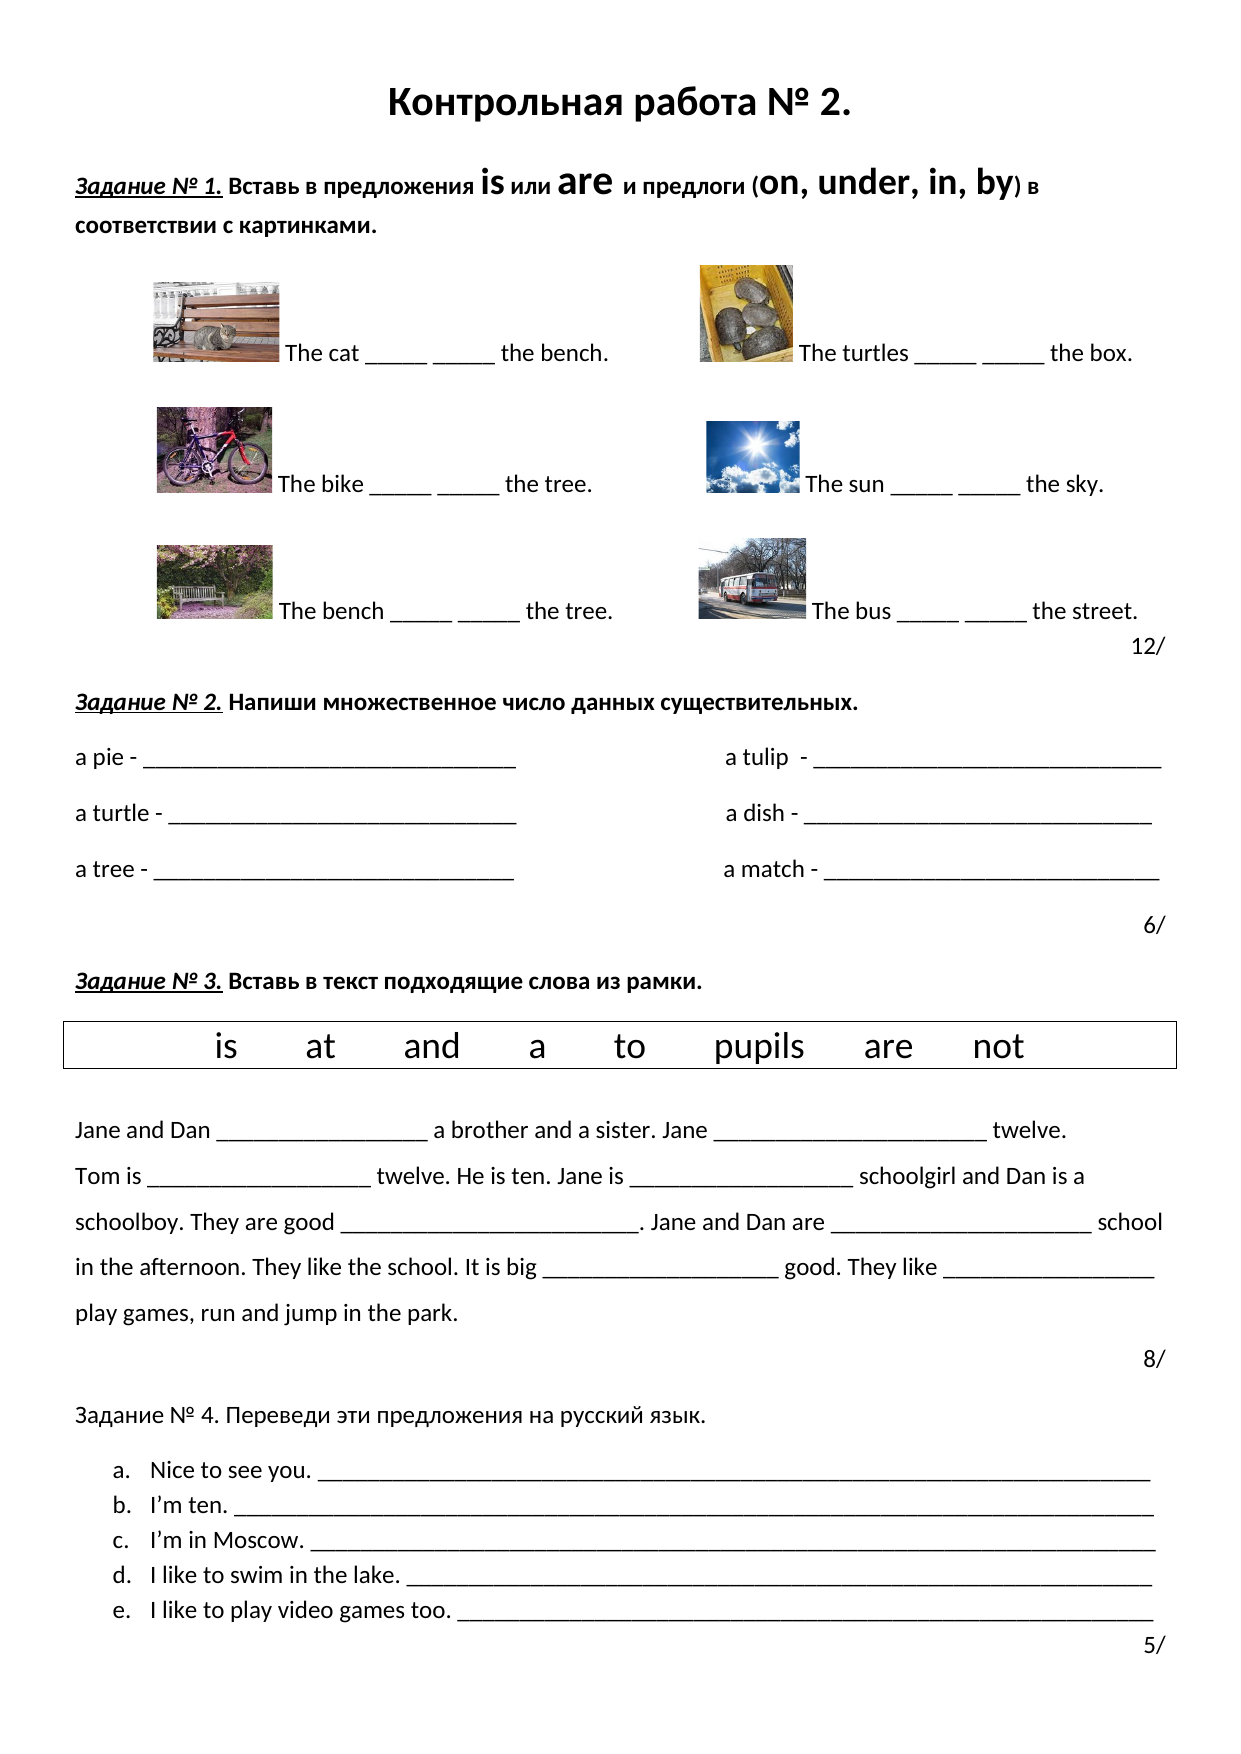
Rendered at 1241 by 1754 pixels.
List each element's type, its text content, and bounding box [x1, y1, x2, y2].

picture [706, 421, 800, 493]
table_header is at and a to pupils are not [64, 1022, 1176, 1067]
picture [699, 265, 793, 362]
text Tom is __________________ twelve. He is ten. Jane is __________________ schoolgirl and Dan is a schoolboy. They are good ________________________. Jane and Dan are _____________________ school in the afternoon. They like the school. It is big ___________________ good. They like _________________ play games, run and jump in the park. [75, 1160, 1165, 1328]
list I’m ten. __________________________________________________________________________ [112, 1489, 1165, 1520]
picture [156, 407, 273, 493]
list 8/ [150, 1343, 1165, 1373]
text Задание № 2. Напиши множественное число данных существительных. [75, 686, 1165, 716]
text Задание № 3. Вставь в текст подходящие слова из рамки. [75, 965, 1165, 995]
list Nice to see you. ___________________________________________________________________ [112, 1454, 1165, 1485]
text a pie - ______________________________ a tulip - ____________________________ [75, 741, 1165, 772]
text a turtle - ____________________________ a dish - ____________________________ [75, 797, 1165, 828]
text Задание № 4. Переведи эти предложения на русский язык. [75, 1399, 1165, 1429]
text 6/ [75, 909, 1165, 939]
text a tree - _____________________________ a match - ___________________________ [75, 853, 1165, 884]
list The bench _____ _____ the tree. The bus _____ _____ the street. [157, 538, 1165, 625]
text Контрольная работа № 2. [75, 75, 1165, 126]
list I like to play video games too. ________________________________________________________ [112, 1594, 1165, 1625]
picture [698, 538, 807, 619]
list 12/ [150, 630, 1165, 660]
text Задание № 1. Вставь в предложения is или are и предлоги (on, under, in, by) в соответствии с картинками. [75, 154, 1165, 240]
list 5/ [150, 1629, 1165, 1660]
list The bike _____ _____ the tree. The sun _____ _____ the sky. [157, 407, 1165, 499]
list I like to swim in the lake. ____________________________________________________________ [112, 1559, 1165, 1590]
picture [153, 282, 280, 362]
list I’m in Moscow. ____________________________________________________________________ [112, 1524, 1165, 1555]
text The cat _____ _____ the bench. The turtles _____ _____ the box. [119, 265, 1165, 367]
picture [156, 545, 273, 619]
text Jane and Dan _________________ a brother and a sister. Jane ______________________ twelve. [75, 1114, 1165, 1145]
